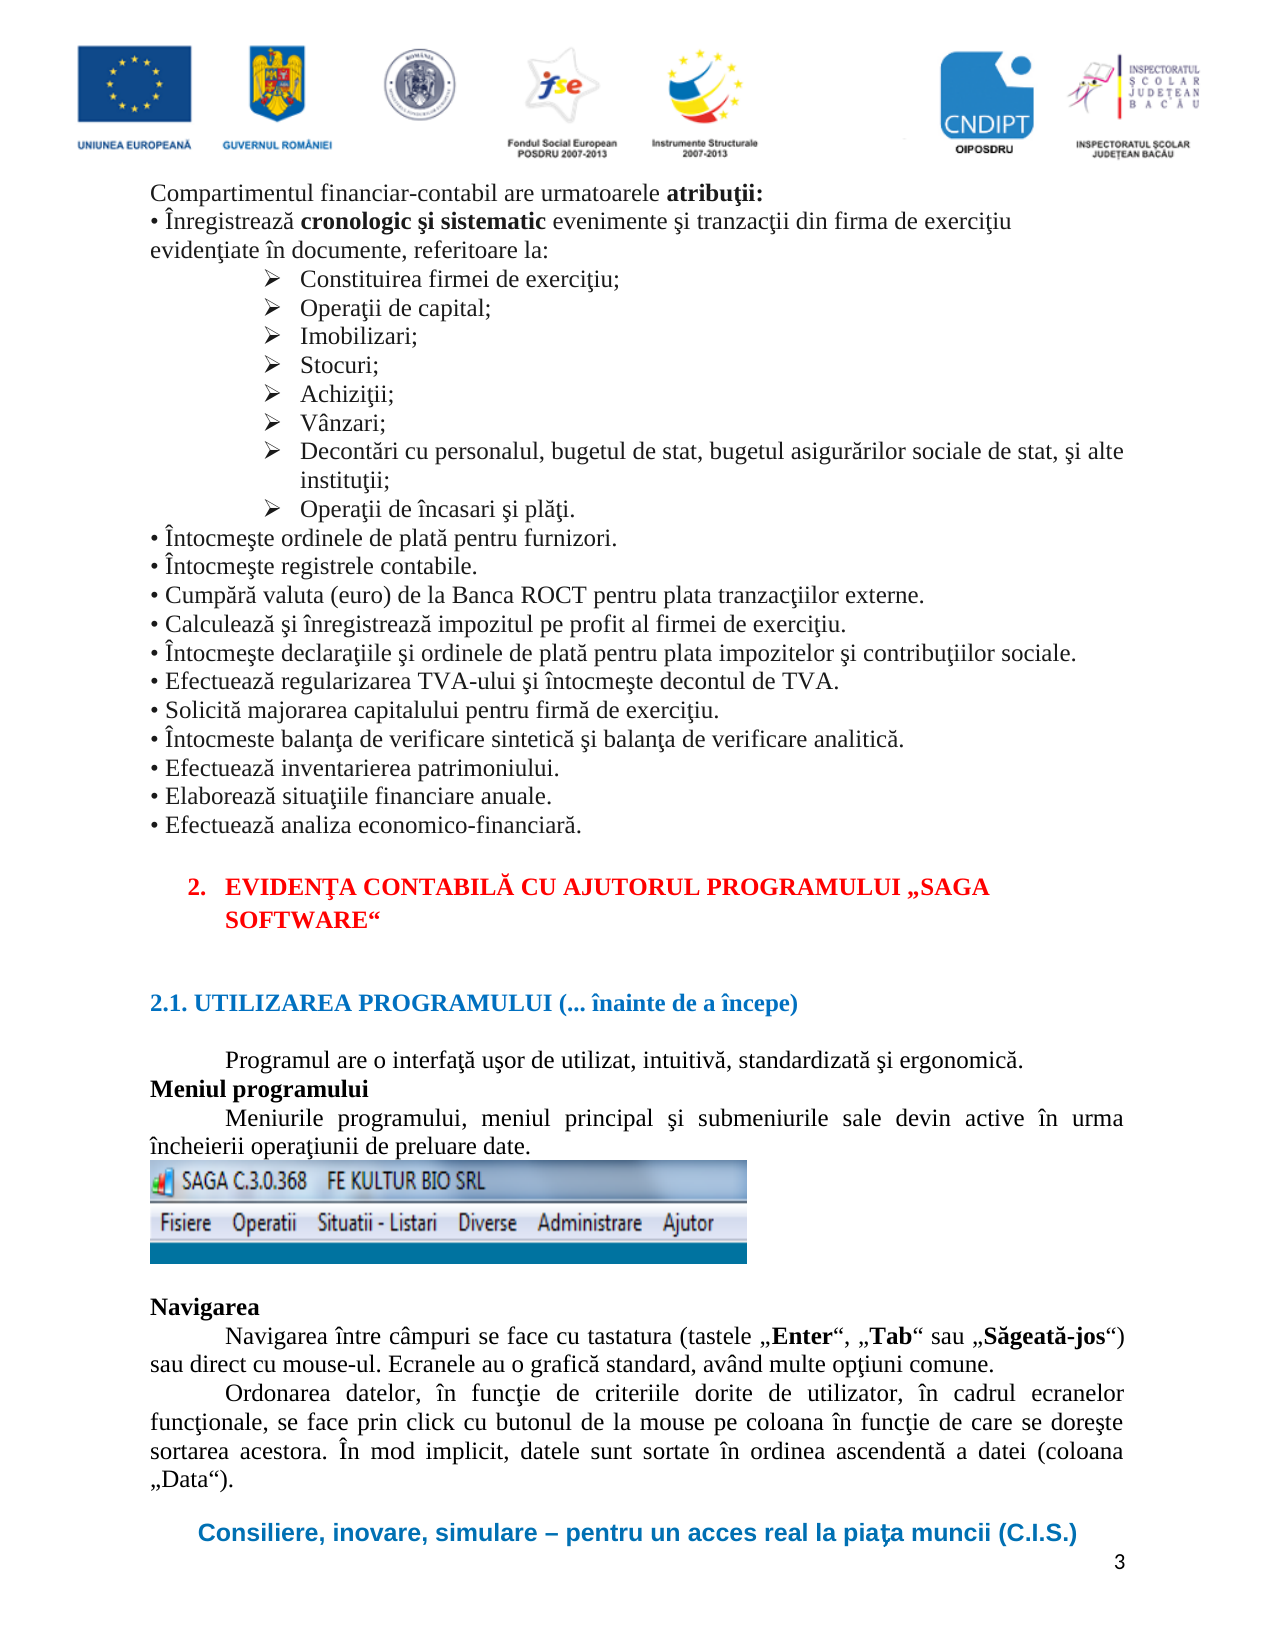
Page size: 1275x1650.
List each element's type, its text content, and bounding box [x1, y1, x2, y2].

text • Efectuează analiza economico-financiară. [150, 810, 1125, 839]
text • Întocmeşte registrele contabile. [150, 551, 1125, 580]
text • Cumpără valuta (euro) de la Banca ROCT pentru plata tranzacţiilor externe. [150, 580, 1125, 609]
text Compartimentul financiar-contabil are urmatoarele atribuţii: [150, 178, 1125, 206]
list Achiziţii; [262, 379, 1125, 408]
picture [28, 18, 1241, 178]
text • Calculează şi înregistrează impozitul pe profit al firmei de exerciţiu. [150, 609, 1125, 638]
text 2.1. UTILIZAREA PROGRAMULUI (... înainte de a începe) [150, 988, 1125, 1016]
text Meniul programului [150, 1074, 1125, 1103]
picture [150, 1160, 747, 1243]
list Operaţii de capital; [262, 293, 1125, 321]
text Programul are o interfaţă uşor de utilizat, intuitivă, standardizată şi ergonomică. [150, 1045, 1125, 1074]
text • Efectuează inventarierea patrimoniului. [150, 753, 1125, 781]
text • Efectuează regularizarea TVA-ului şi întocmeşte decontul de TVA. [150, 666, 1125, 695]
list Decontări cu personalul, bugetul de stat, bugetul asigurărilor sociale de stat, şi alte instituţii; [262, 436, 1125, 494]
text • Elaborează situaţiile financiare anuale. [150, 781, 1125, 810]
text • Întocmeşte declaraţiile şi ordinele de plată pentru plata impozitelor şi contribuţiilor sociale. [150, 638, 1125, 666]
text Meniurile programului, meniul principal şi submeniurile sale devin active în urma încheierii operaţiunii de preluare date. [150, 1103, 1125, 1160]
text Navigarea între câmpuri se face cu tastatura (tastele „Enter“, „Tab“ sau „Săgeată-jos“) sau direct cu mouse-ul. Ecranele au o grafică standard, având multe opţiuni comune. [150, 1321, 1125, 1378]
list Imobilizari; [262, 321, 1125, 350]
text • Întocmeşte ordinele de plată pentru furnizori. [150, 523, 1125, 551]
text • Înregistrează cronologic şi sistematic evenimente şi tranzacţii din firma de exerciţiu evidenţiate în documente, referitoare la: [150, 206, 1125, 264]
list EVIDENŢA CONTABILĂ CU AJUTORUL PROGRAMULUI „SAGA SOFTWARE“ [187, 872, 1125, 934]
text • Întocmeste balanţa de verificare sintetică şi balanţa de verificare analitică. [150, 724, 1125, 753]
text Navigarea [150, 1292, 1125, 1321]
list Constituirea firmei de exerciţiu; [262, 264, 1125, 293]
text Ordonarea datelor, în funcţie de criteriile dorite de utilizator, în cadrul ecranelor funcţionale, se face prin click cu butonul de la mouse pe coloana în funcţie de care se doreşte sortarea acestora. În mod implicit, datele sunt sortate în ordinea ascendentă a datei (coloana „Data“). [150, 1378, 1125, 1493]
text • Solicită majorarea capitalului pentru firmă de exerciţiu. [150, 695, 1125, 724]
list Stocuri; [262, 350, 1125, 379]
list Operaţii de încasari şi plăţi. [262, 494, 1125, 523]
list Vânzari; [262, 408, 1125, 436]
